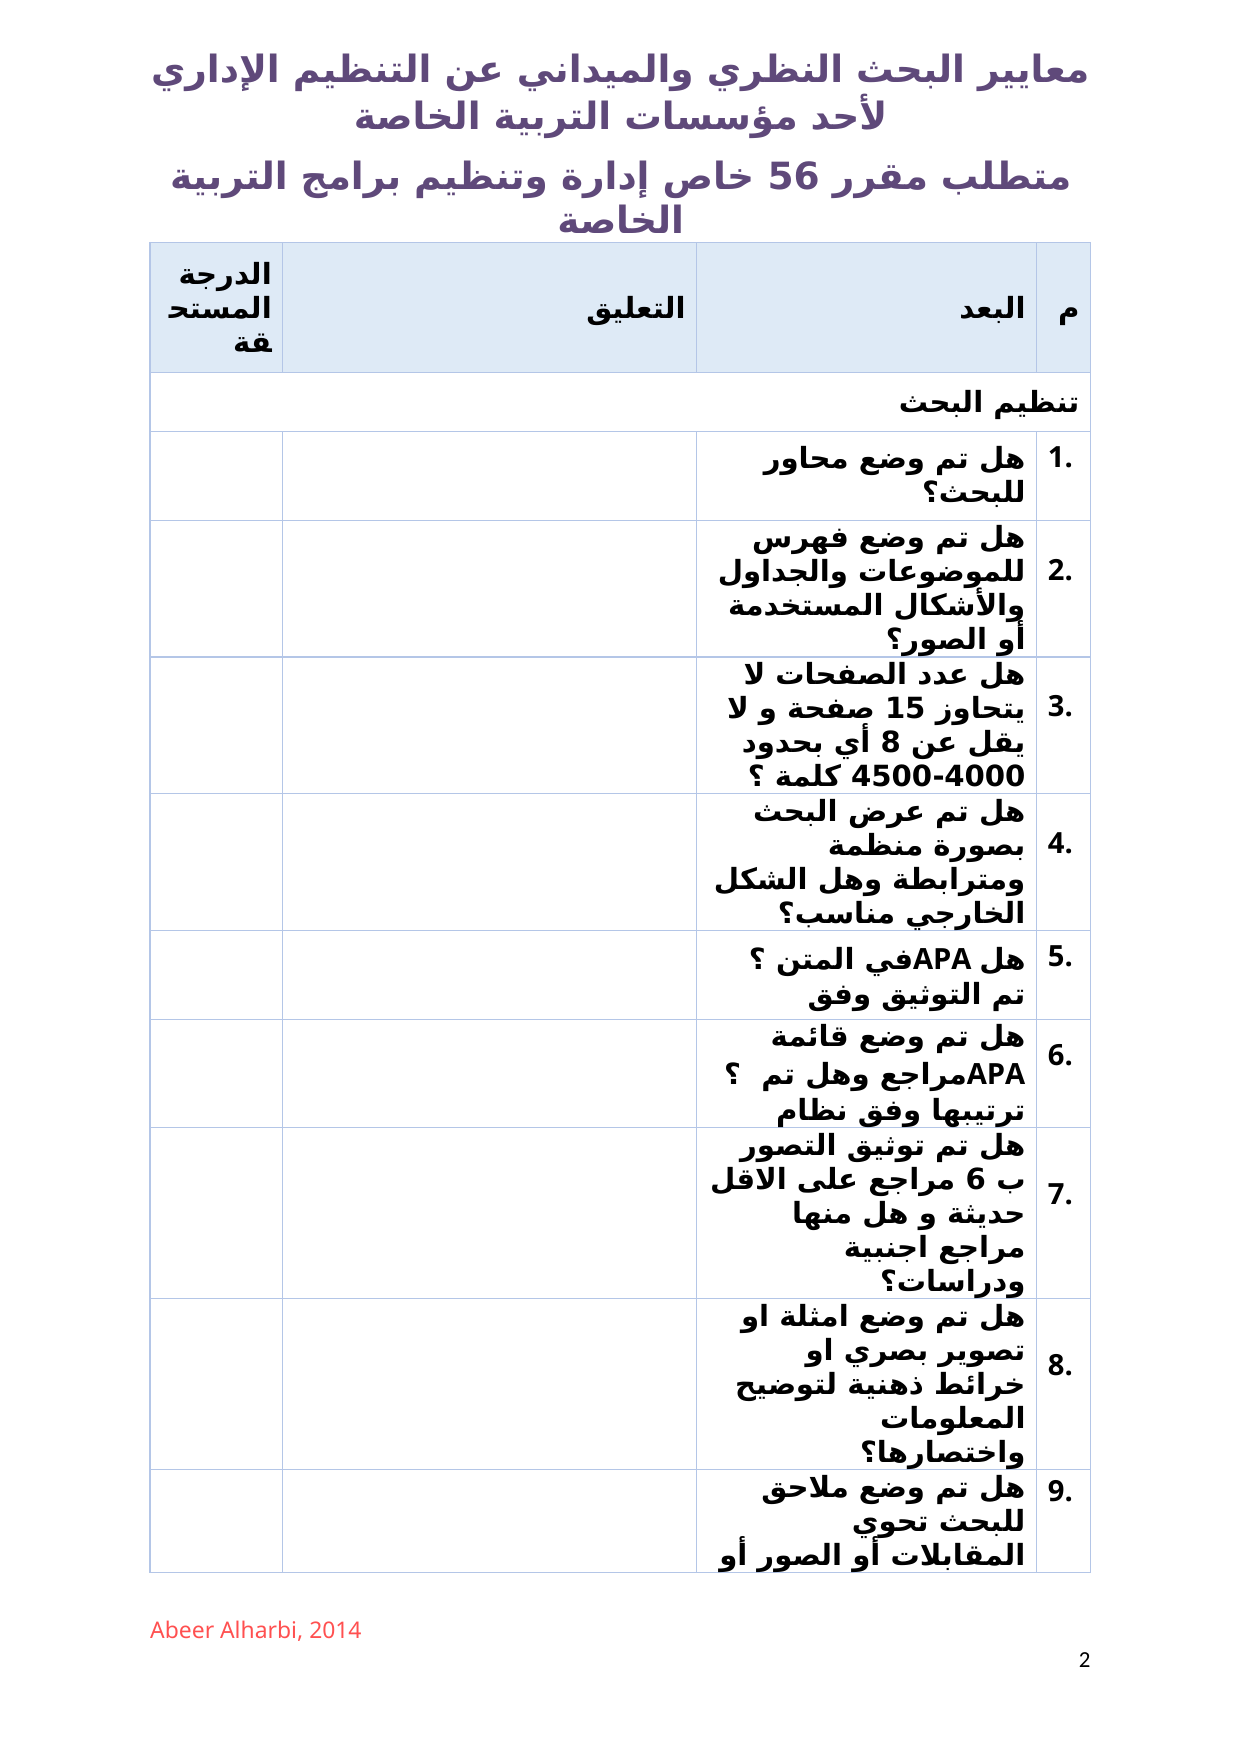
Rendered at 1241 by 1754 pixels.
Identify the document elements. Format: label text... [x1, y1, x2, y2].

table_cell [1037, 1299, 1090, 1469]
table_cell [283, 1128, 696, 1298]
table_cell [1037, 1470, 1090, 1572]
table_cell [1037, 1128, 1090, 1298]
table_cell في المتن ؟APA هل تم التوثيق وفق [697, 931, 1036, 1019]
table_cell [1037, 1020, 1090, 1127]
table_cell [283, 794, 696, 930]
table_cell [1037, 521, 1090, 656]
table_cell م [1037, 243, 1090, 372]
table_cell هل تم وضع فهرس للموضوعات والجداول والأشكال المستخدمة أو الصور؟ [697, 521, 1036, 656]
table_cell [1037, 658, 1090, 793]
table_cell [151, 931, 282, 1019]
table_cell [283, 521, 696, 656]
table_cell [1037, 794, 1090, 930]
table_cell [151, 432, 282, 519]
table_cell الدرجة المستحقة [151, 243, 282, 372]
table_cell [1037, 432, 1090, 519]
table_cell [283, 1470, 696, 1572]
table_cell [283, 658, 696, 793]
table_cell [151, 1128, 282, 1298]
table_cell هل تم وضع امثلة او تصوير بصري او خرائط ذهنية لتوضيح المعلومات واختصارها؟ [697, 1299, 1036, 1469]
table_cell [151, 1299, 282, 1469]
table_cell هل تم وضع قائمة مراجع وهل تم ؟APA ترتيبها وفق نظام [697, 1020, 1036, 1127]
table_cell [283, 1020, 696, 1127]
table_cell هل تم وضع محاور للبحث؟ [697, 432, 1036, 519]
table_cell [151, 1470, 282, 1572]
table_cell [283, 432, 696, 519]
table_cell [151, 794, 282, 930]
table_cell هل تم توثيق التصور ب 6 مراجع على الاقل حديثة و هل منها مراجع اجنبية ودراسات؟ [697, 1128, 1036, 1298]
table_cell [151, 658, 282, 793]
table_cell هل تم عرض البحث بصورة منظمة ومترابطة وهل الشكل الخارجي مناسب؟ [697, 794, 1036, 930]
table_cell هل عدد الصفحات لا يتحاوز 15 صفحة و لا يقل عن 8 أي بحدود 4000-4500 كلمة ؟ [697, 658, 1036, 793]
table_cell [1037, 931, 1090, 1019]
table_cell تنظيم البحث [151, 373, 1090, 431]
table_cell [283, 931, 696, 1019]
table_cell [697, 1470, 1036, 1572]
table_cell [151, 1020, 282, 1127]
table_cell التعليق [283, 243, 696, 372]
table_cell [151, 521, 282, 656]
table_cell البعد [697, 243, 1036, 372]
table_cell [283, 1299, 696, 1469]
